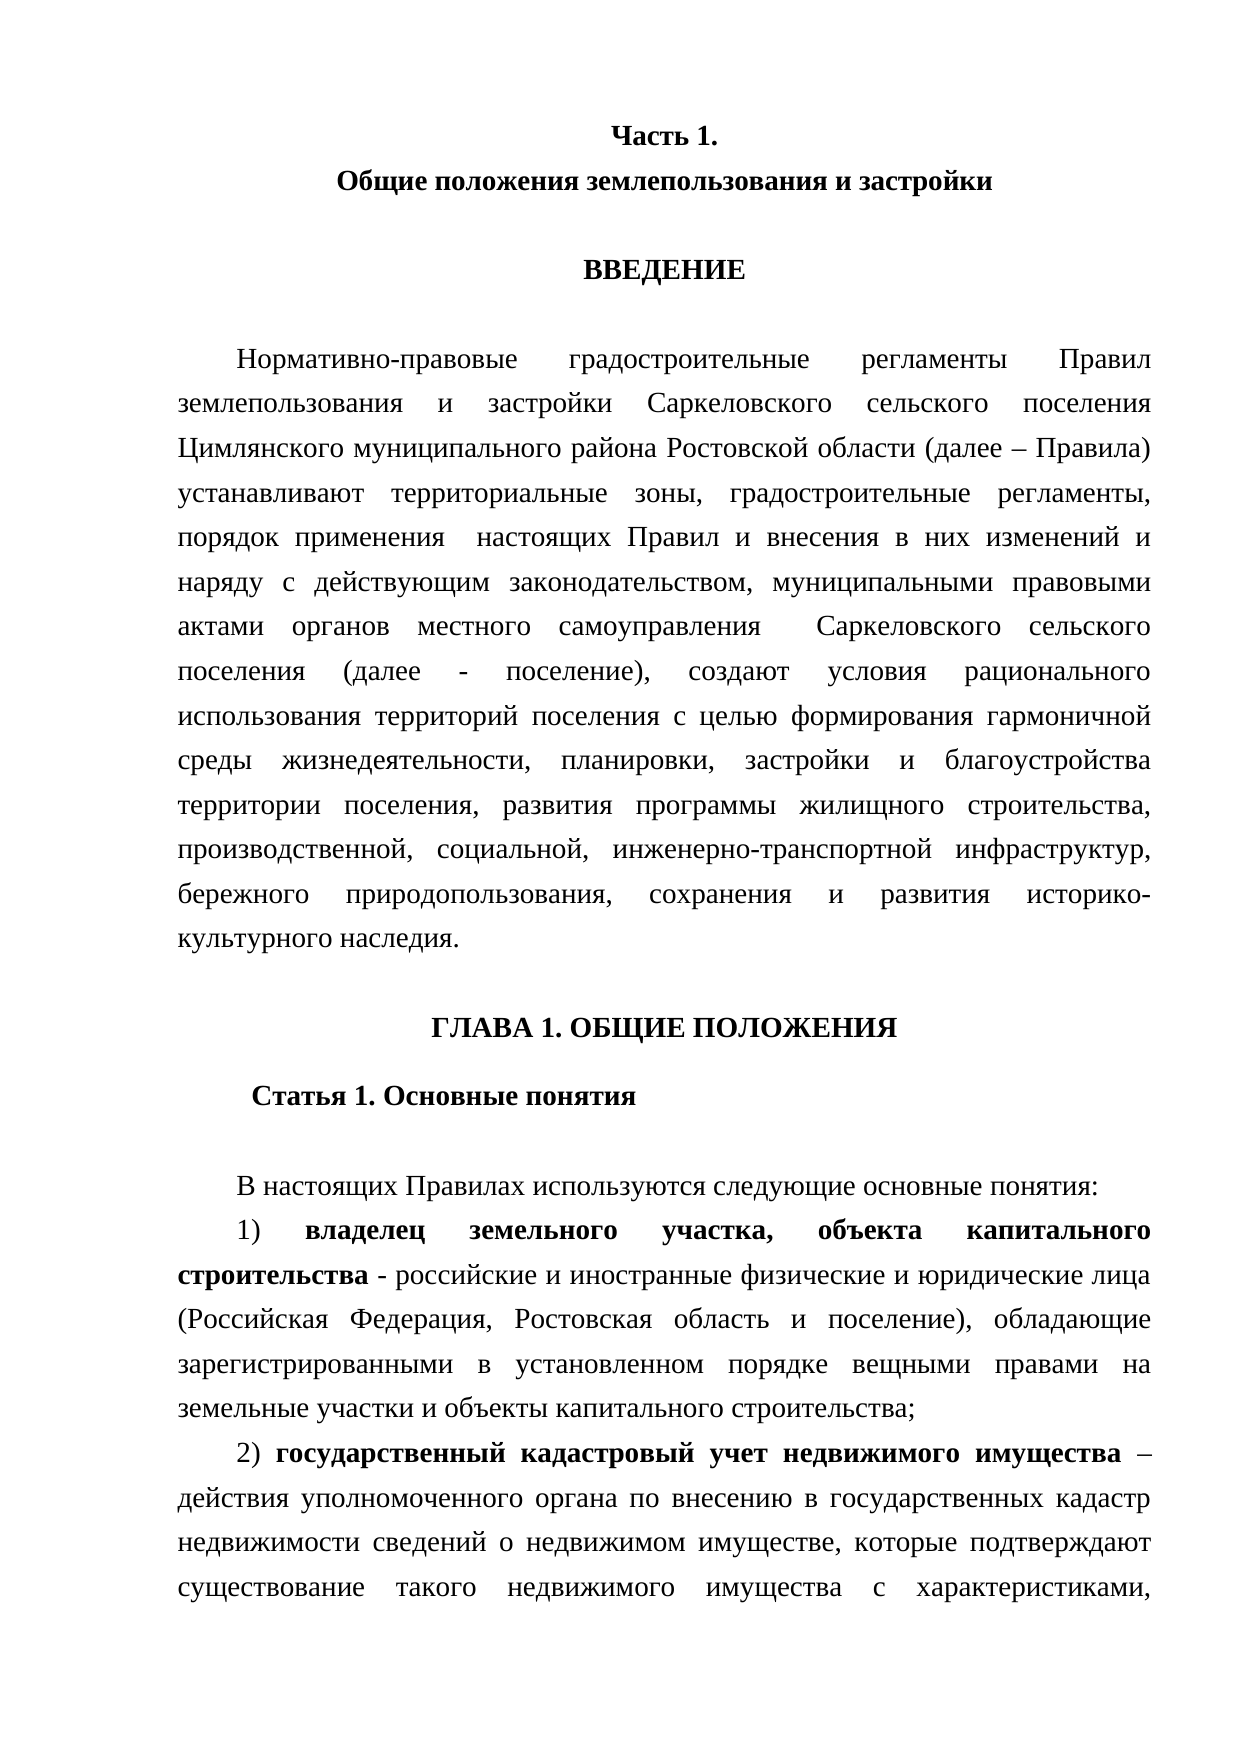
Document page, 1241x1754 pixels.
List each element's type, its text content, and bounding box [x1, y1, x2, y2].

text В настоящих Правилах используются следующие основные понятия: [177, 1168, 1152, 1201]
text Часть 1. [177, 118, 1152, 152]
subtitle Глава 1. ОБЩИЕ ПОЛОЖЕНИЯ [177, 1010, 1152, 1043]
text Нормативно-правовые градостроительные регламенты Правил землепользования и застройки Саркеловского сельского поселения Цимлянского муниципального района Ростовской области (далее – Правила) устанавливают территориальные зоны, градостроительные регламенты, порядок применения настоящих Правил и внесения в них изменений и наряду с действующим законодательством, муниципальными правовыми актами органов местного самоуправления Саркеловского сельского поселения (далее - поселение), создают условия рационального использования территорий поселения с целью формирования гармоничной среды жизнедеятельности, планировки, застройки и благоустройства территории поселения, развития программы жилищного строительства, производственной, социальной, инженерно-транспортной инфраструктур, бережного природопользования, сохранения и развития историко-культурного наследия. [177, 341, 1152, 954]
text Общие положения землепользования и застройки [177, 163, 1152, 196]
subtitle ВВЕДЕНИЕ [177, 252, 1152, 285]
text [177, 1435, 1152, 1602]
text 1) владелец земельного участка, объекта капитального строительства - российские и иностранные физические и юридические лица (Российская Федерация, Ростовская область и поселение), обладающие зарегистрированными в установленном порядке вещными правами на земельные участки и объекты капитального строительства; [177, 1212, 1152, 1424]
subtitle Статья 1. Основные понятия [177, 1078, 1152, 1112]
